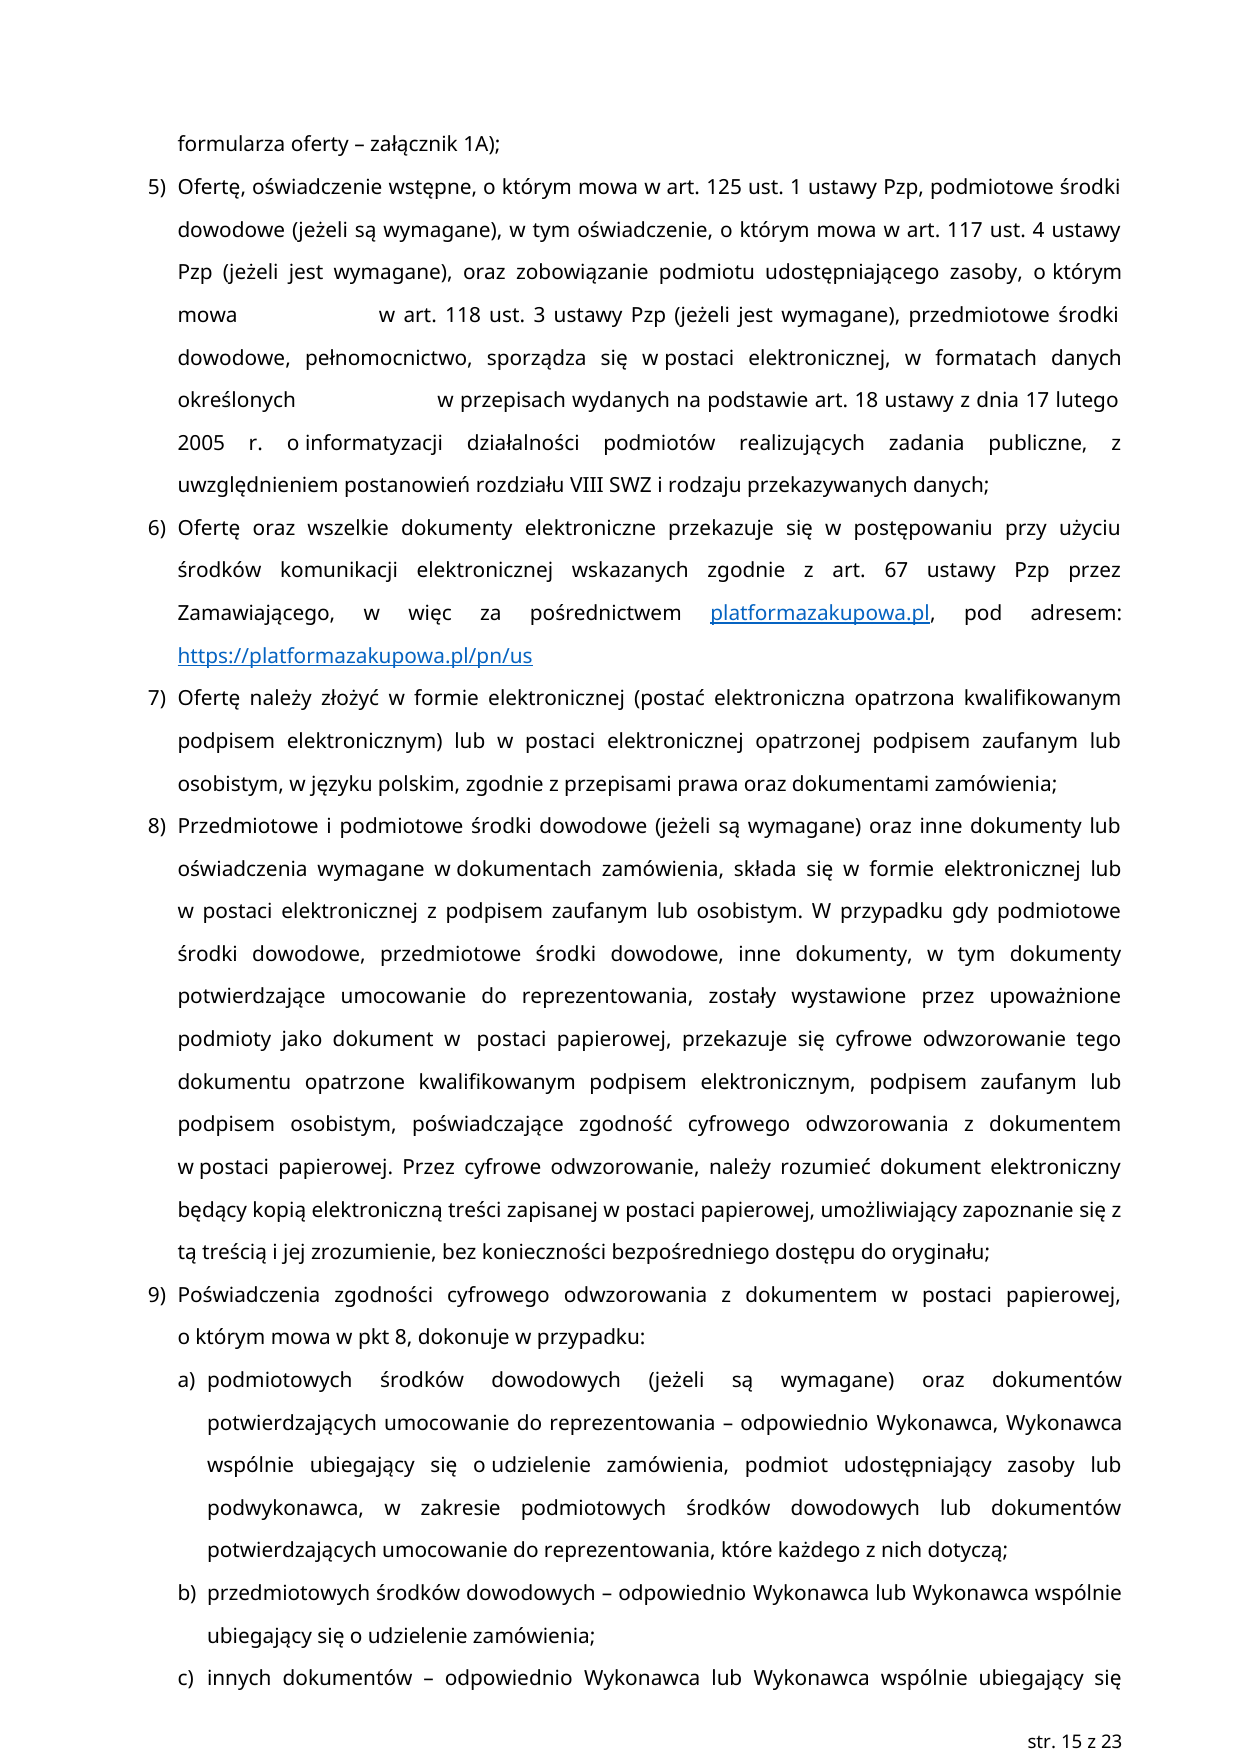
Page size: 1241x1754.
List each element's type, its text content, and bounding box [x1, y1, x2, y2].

subtitle Ofertę oraz wszelkie dokumenty elektroniczne przekazuje się w postępowaniu przy użyciu środków komunikacji elektronicznej wskazanych zgodnie z art. 67 ustawy Pzp przez Zamawiającego, w więc za pośrednictwem platformazakupowa.pl, pod adresem: https://platformazakupowa.pl/pn/us [148, 513, 1122, 669]
subtitle Poświadczenia zgodności cyfrowego odwzorowania z dokumentem w postaci papierowej, o którym mowa w pkt 8, dokonuje w przypadku: [148, 1280, 1122, 1351]
subtitle Ofertę należy złożyć w formie elektronicznej (postać elektroniczna opatrzona kwalifikowanym podpisem elektronicznym) lub w postaci elektronicznej opatrzonej podpisem zaufanym lub osobistym, w języku polskim, zgodnie z przepisami prawa oraz dokumentami zamówienia; [148, 683, 1122, 797]
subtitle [148, 129, 1122, 158]
subtitle przedmiotowych środków dowodowych – odpowiednio Wykonawca lub Wykonawca wspólnie ubiegający się o udzielenie zamówienia; [177, 1578, 1122, 1649]
subtitle podmiotowych środków dowodowych (jeżeli są wymagane) oraz dokumentów potwierdzających umocowanie do reprezentowania – odpowiednio Wykonawca, Wykonawca wspólnie ubiegający się o udzielenie zamówienia, podmiot udostępniający zasoby lub podwykonawca, w zakresie podmiotowych środków dowodowych lub dokumentów potwierdzających umocowanie do reprezentowania, które każdego z nich dotyczą; [177, 1365, 1122, 1564]
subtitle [177, 1663, 1122, 1692]
subtitle Ofertę, oświadczenie wstępne, o którym mowa w art. 125 ust. 1 ustawy Pzp, podmiotowe środki dowodowe (jeżeli są wymagane), w tym oświadczenie, o którym mowa w art. 117 ust. 4 ustawy Pzp (jeżeli jest wymagane), oraz zobowiązanie podmiotu udostępniającego zasoby, o którym mowa w art. 118 ust. 3 ustawy Pzp (jeżeli jest wymagane), przedmiotowe środki dowodowe, pełnomocnictwo, sporządza się w postaci elektronicznej, w formatach danych określonych w przepisach wydanych na podstawie art. 18 ustawy z dnia 17 lutego 2005 r. o informatyzacji działalności podmiotów realizujących zadania publiczne, z uwzględnieniem postanowień rozdziału VIII SWZ i rodzaju przekazywanych danych; [148, 172, 1122, 499]
subtitle Przedmiotowe i podmiotowe środki dowodowe (jeżeli są wymagane) oraz inne dokumenty lub oświadczenia wymagane w dokumentach zamówienia, składa się w formie elektronicznej lub w postaci elektronicznej z podpisem zaufanym lub osobistym. W przypadku gdy podmiotowe środki dowodowe, przedmiotowe środki dowodowe, inne dokumenty, w tym dokumenty potwierdzające umocowanie do reprezentowania, zostały wystawione przez upoważnione podmioty jako dokument w postaci papierowej, przekazuje się cyfrowe odwzorowanie tego dokumentu opatrzone kwalifikowanym podpisem elektronicznym, podpisem zaufanym lub podpisem osobistym, poświadczające zgodność cyfrowego odwzorowania z dokumentem w postaci papierowej. Przez cyfrowe odwzorowanie, należy rozumieć dokument elektroniczny będący kopią elektroniczną treści zapisanej w postaci papierowej, umożliwiający zapoznanie się z tą treścią i jej zrozumienie, bez konieczności bezpośredniego dostępu do oryginału; [148, 811, 1122, 1266]
